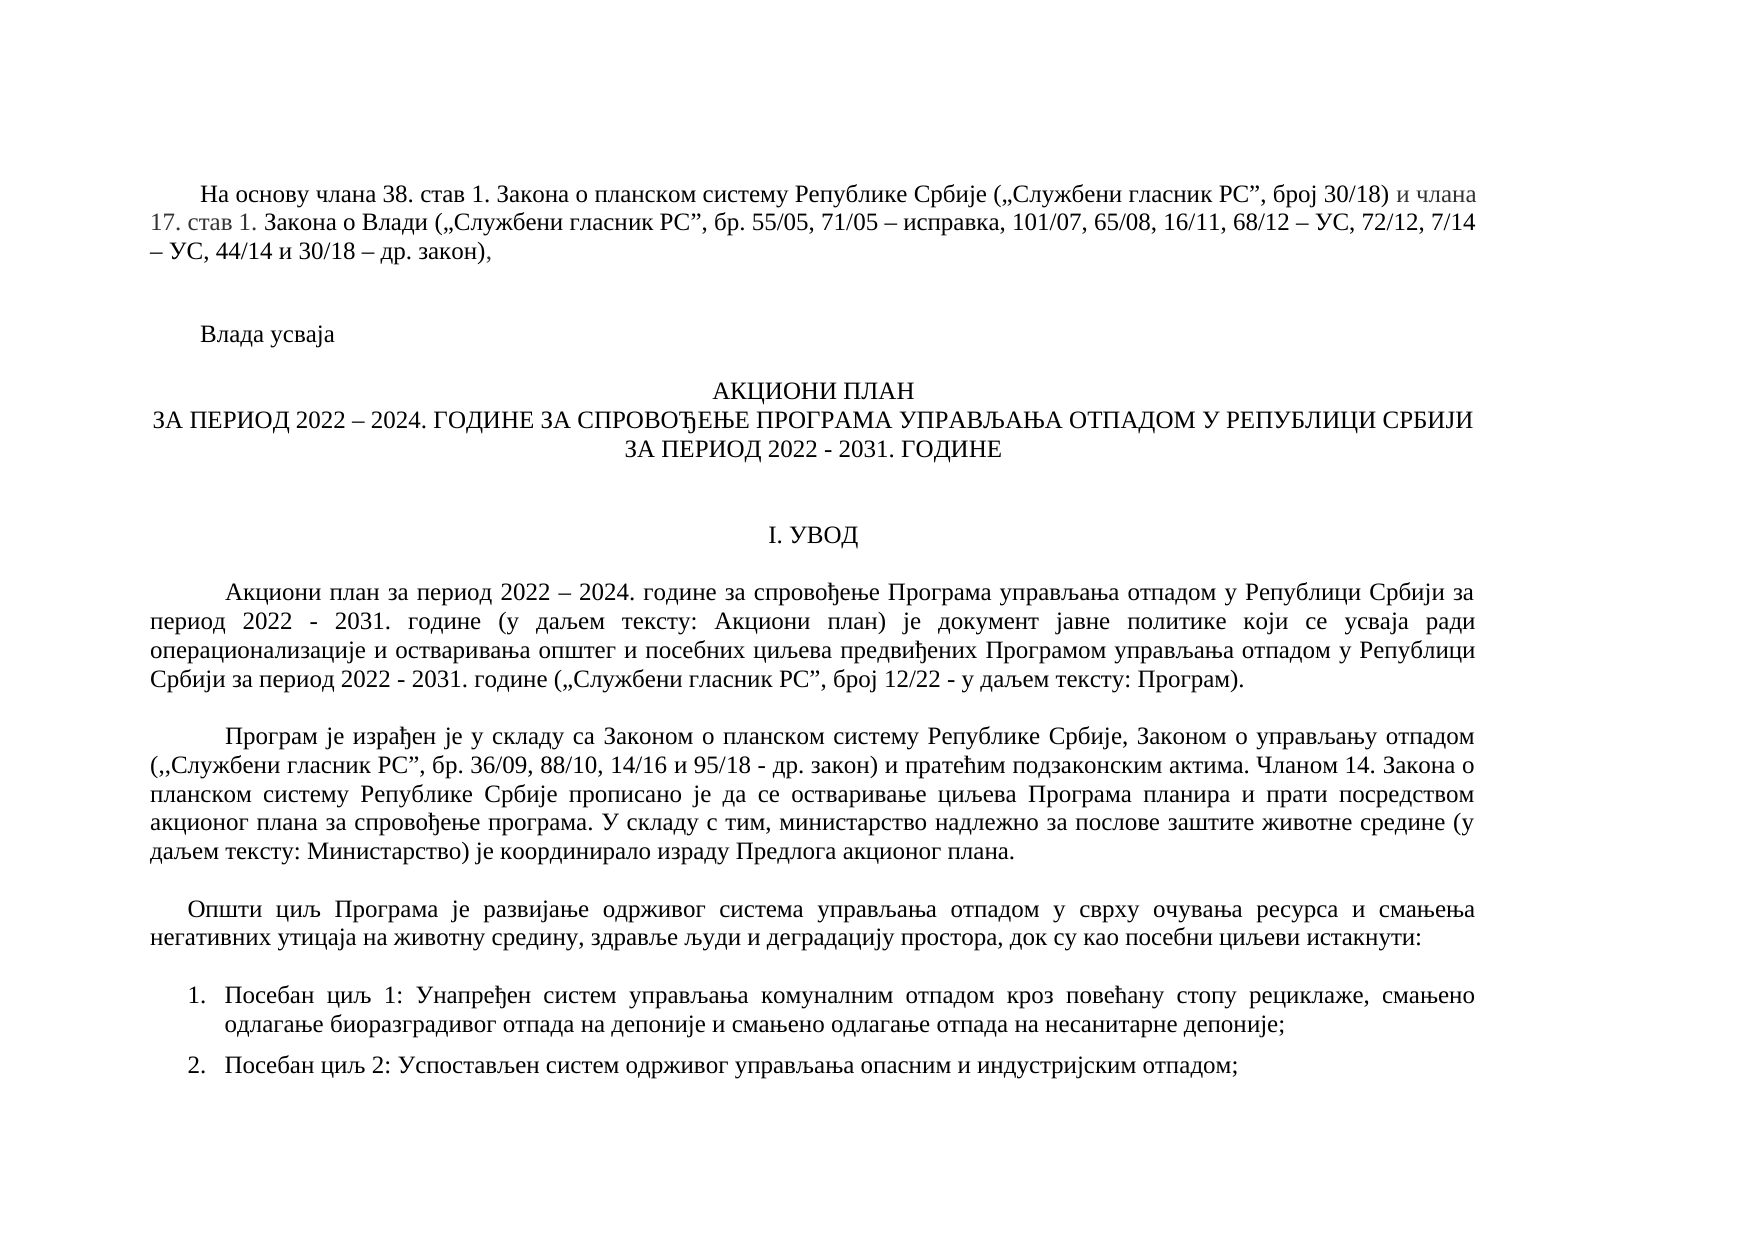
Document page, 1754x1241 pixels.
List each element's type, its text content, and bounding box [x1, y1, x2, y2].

list Посебан циљ 1: Унапређен систем управљања комуналним отпадом кроз повећану стопу рециклаже, смањено одлагање биоразградивог отпада на депоније и смањено одлагање отпада на несанитарне депоније; [187, 980, 1477, 1037]
text Општи циљ Програма је развијање одрживог система управљања отпадом у сврху очувања ресурса и смањења негативних утицаја на животну средину, здравље људи и деградацију простора, док су као посебни циљеви истакнути: [150, 894, 1477, 951]
text I. УВОД [150, 520, 1477, 549]
text Влада усваја [150, 319, 1477, 347]
text На основу члана 38. став 1. Закона о планском систему Републике Србије („Службени гласник РС”, број 30/18) и члана 17. став 1. Закона о Влади („Службени гласник РС”, бр. 55/05, 71/05 – исправка, 101/07, 65/08, 16/11, 68/12 – УС, 72/12, 7/14 – УС, 44/14 и 30/18 – др. закон), [150, 179, 1477, 265]
list Посебан циљ 2: Успостављен систем одрживог управљања опасним и индустријским отпадом; [187, 1050, 1477, 1079]
text Акциони план за период 2022 – 2024. године за спровођење Програма управљања отпадом у Републици Србији за период 2022 - 2031. године (у даљем тексту: Акциони план) je документ јавне политике који се усваја ради операционализације и остваривања општег и посебних циљева предвиђених Програмом управљања отпадом у Републици Србији за период 2022 - 2031. године („Службени гласник РС”, број 12/22 - у даљем тексту: Програм). [150, 577, 1477, 692]
text ЗА ПЕРИОД 2022 – 2024. ГОДИНЕ ЗА СПРОВОЂЕЊЕ ПРОГРАМА УПРАВЉАЊА ОТПАДОМ У РЕПУБЛИЦИ СРБИЈИ ЗА ПЕРИОД 2022 - 2031. ГОДИНЕ [150, 405, 1477, 462]
text АКЦИОНИ ПЛАН [150, 376, 1477, 405]
text Програм је израђен је у складу са Законом о планском систему Републике Србије, Законом о управљању отпадом (,,Службени гласник РС”, бр. 36/09, 88/10, 14/16 и 95/18 - др. закон) и пратећим подзаконским актима. Чланом 14. Закона о планском систему Републике Србије прописано је да се остваривање циљева Програма планира и прати посредством акционог плана за спровођење програма. У складу с тим, министарство надлежно за послове заштите животне средине (у даљем тексту: Министарство) је координирало израду Предлога акционог плана. [150, 721, 1477, 865]
